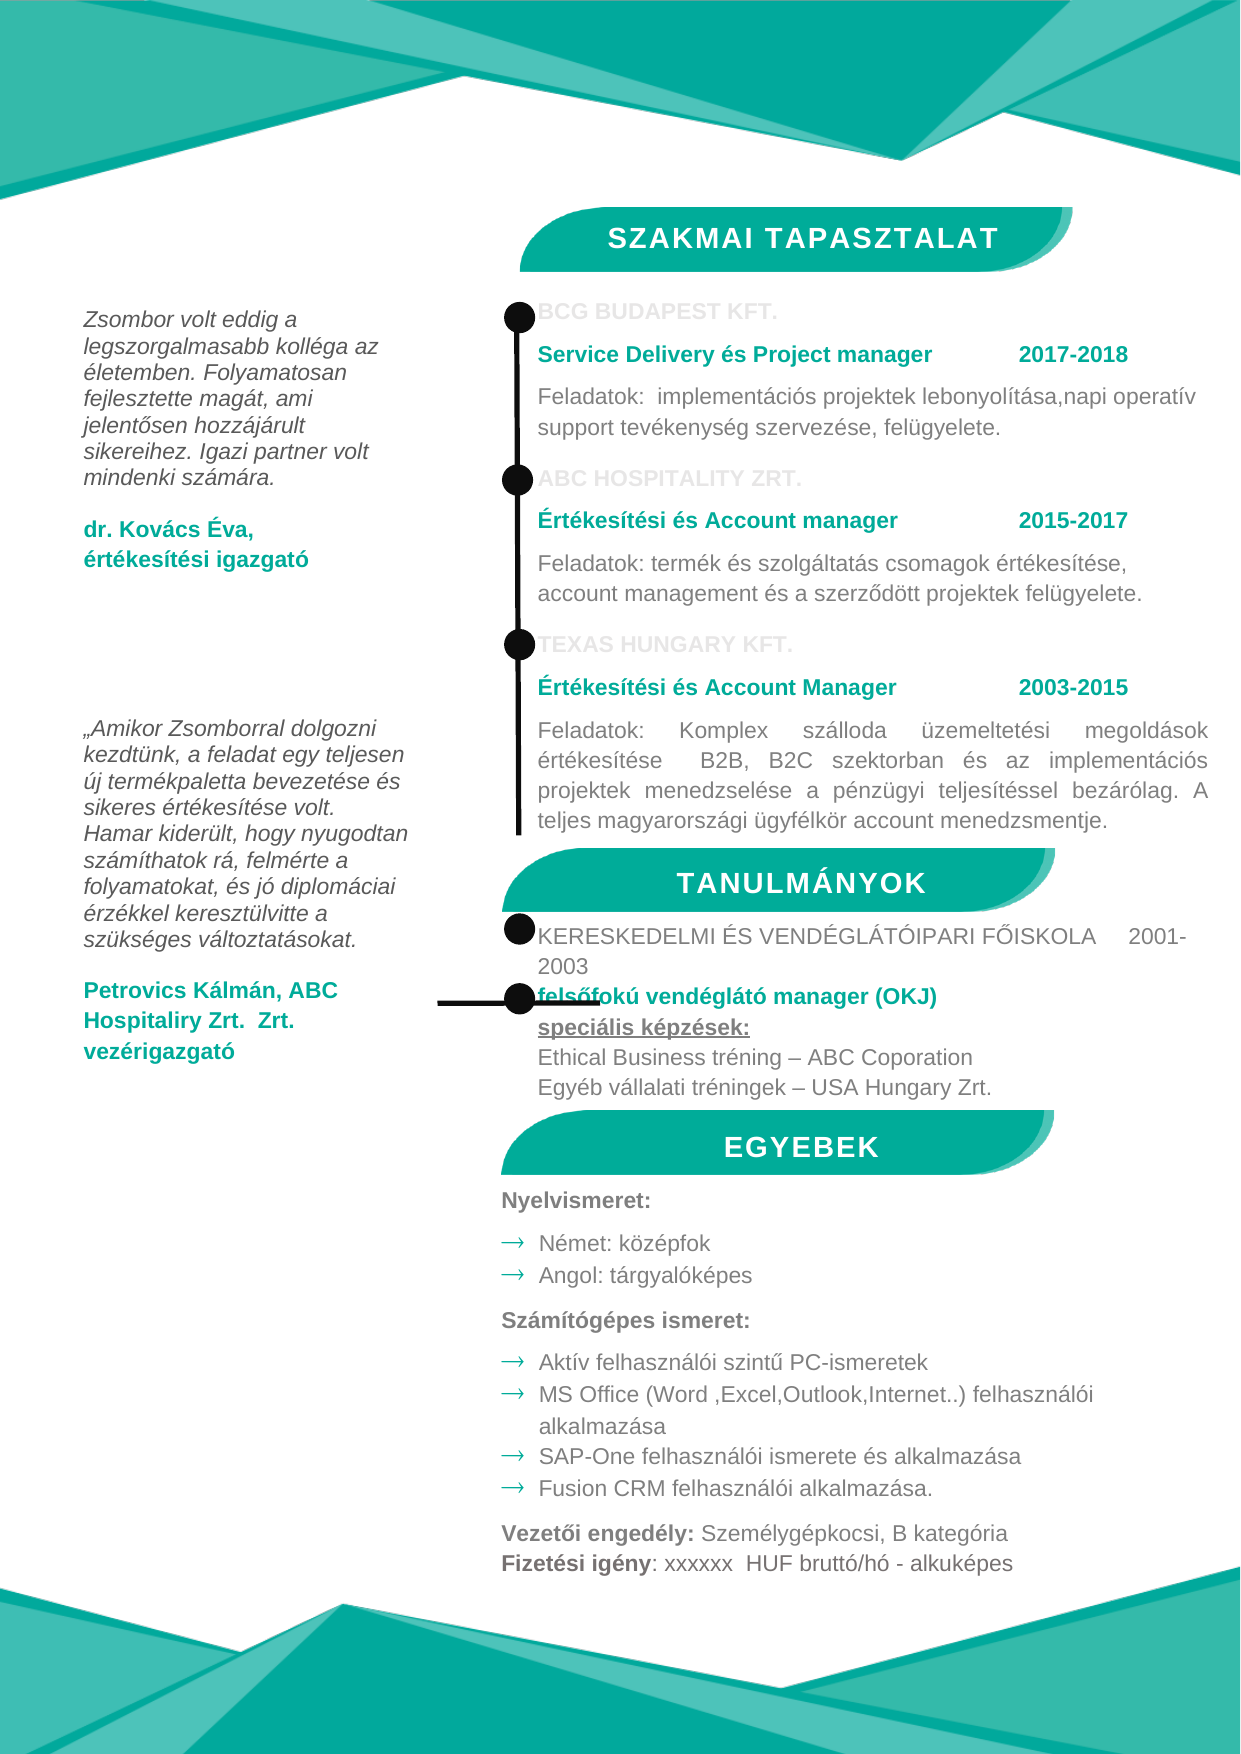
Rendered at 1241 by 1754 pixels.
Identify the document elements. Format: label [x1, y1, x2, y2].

picture [502, 848, 1056, 912]
picture [0, 1544, 1241, 1754]
picture [0, 0, 1241, 272]
picture [501, 1110, 1055, 1175]
